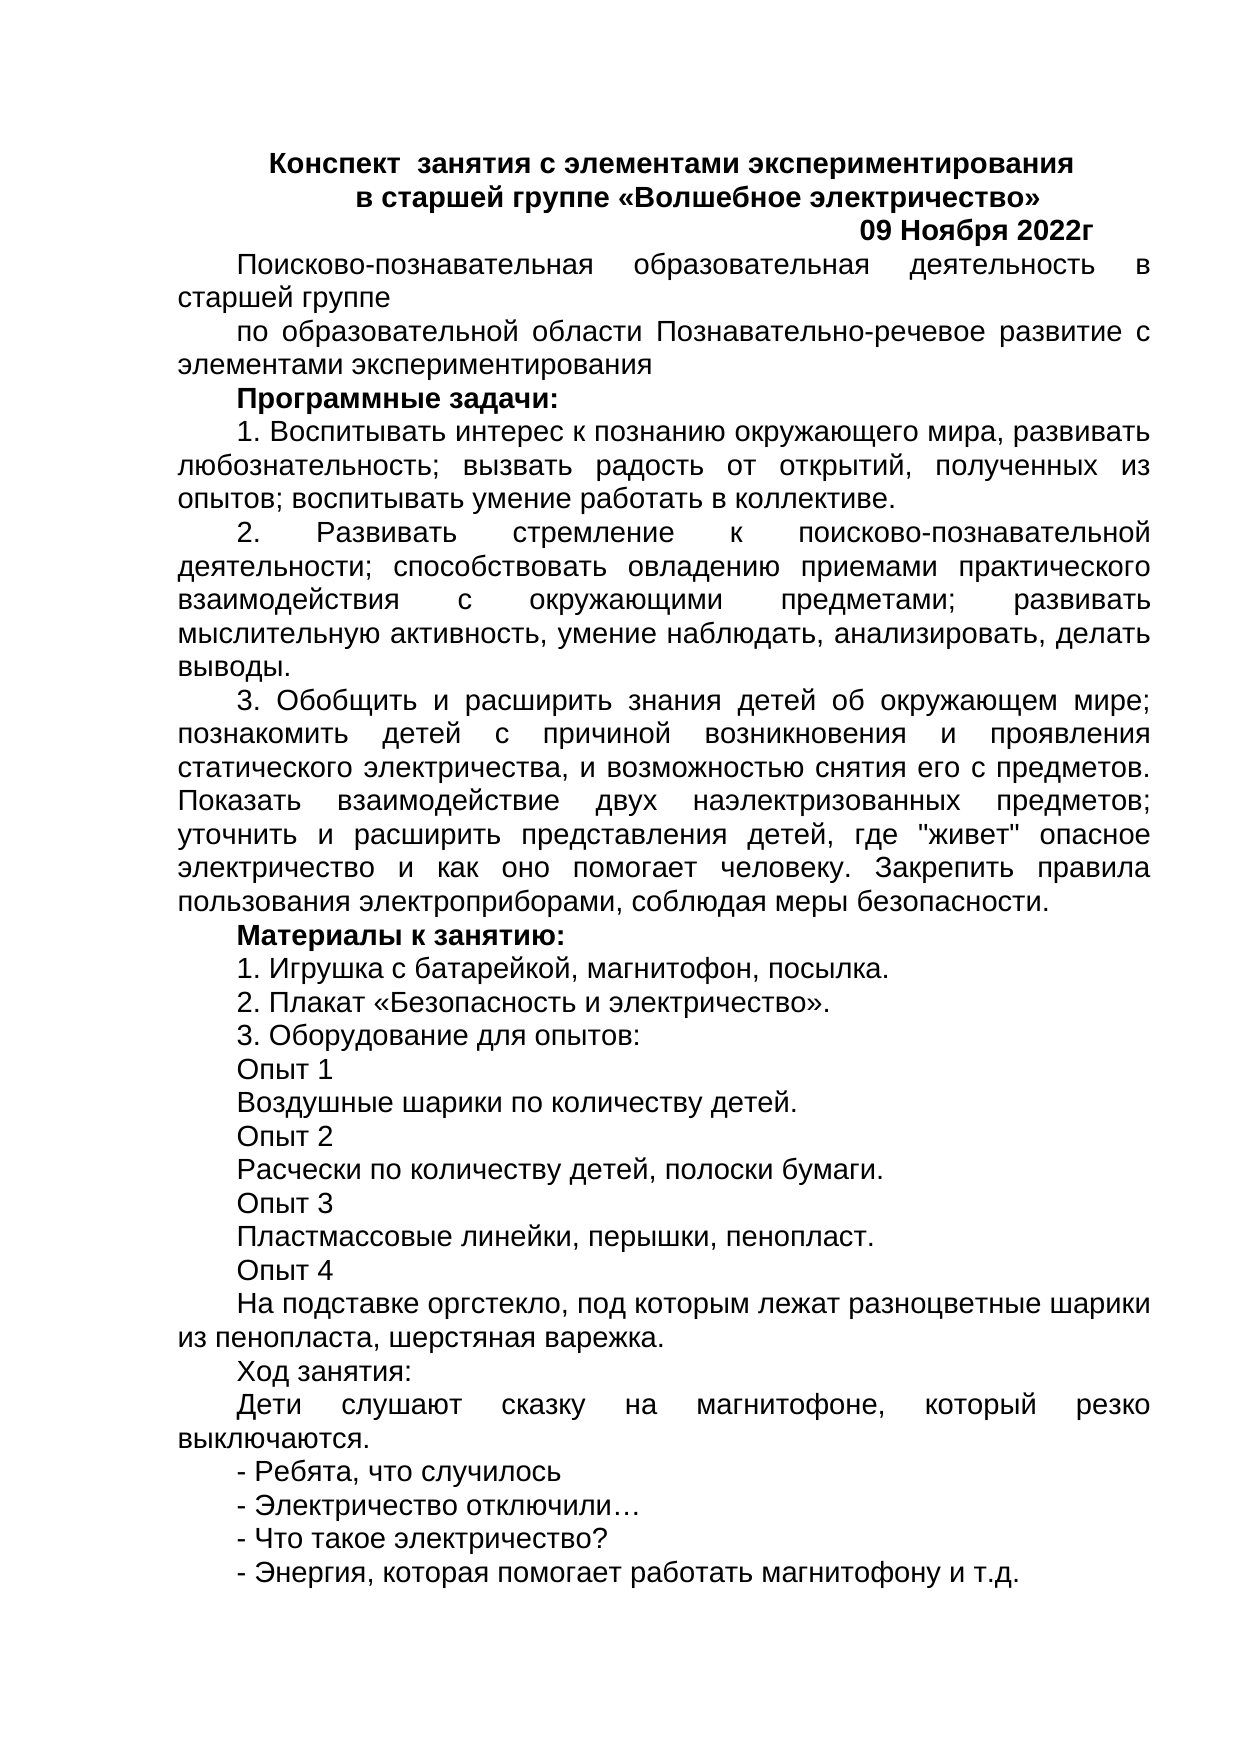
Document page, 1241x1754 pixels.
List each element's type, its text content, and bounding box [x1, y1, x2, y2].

text 2. Развивать стремление к поисково-познавательной деятельности; способствовать овладению приемами практического взаимодействия с окружающими предметами; развивать мыслительную активность, умение наблюдать, анализировать, делать выводы. [177, 515, 1152, 683]
text Программные задачи: [177, 381, 1152, 414]
text На подставке оргстекло, под которым лежат разноцветные шарики из пенопласта, шерстяная варежка. [177, 1287, 1152, 1354]
text - Что такое электричество? [177, 1521, 1152, 1555]
text 3. Оборудование для опытов: [177, 1018, 1152, 1052]
text Конспект занятия с элементами экспериментирования [177, 146, 1152, 180]
text Воздушные шарики по количеству детей. [177, 1085, 1152, 1119]
text - Энергия, которая помогает работать магнитофону и т.д. [177, 1555, 1152, 1588]
text 3. Обобщить и расширить знания детей об окружающем мире; познакомить детей с причиной возникновения и проявления статического электричества, и возможностью снятия его с предметов. Показать взаимодействие двух наэлектризованных предметов; уточнить и расширить представления детей, где "живет" опасное электричество и как оно помогает человеку. Закрепить правила пользования электроприборами, соблюдая меры безопасности. [177, 683, 1152, 918]
text 2. Плакат «Безопасность и электричество». [177, 985, 1152, 1018]
text 1. Воспитывать интерес к познанию окружающего мира, развивать любознательность; вызвать радость от открытий, полученных из опытов; воспитывать умение работать в коллективе. [177, 414, 1152, 515]
text в старшей группе «Волшебное электричество» [177, 180, 1152, 213]
text Материалы к занятию: [177, 918, 1152, 951]
text по образовательной области Познавательно-речевое развитие с элементами экспериментирования [177, 314, 1152, 381]
text Поисково-познавательная образовательная деятельность в старшей группе [177, 247, 1152, 314]
text Опыт 3 [177, 1186, 1152, 1219]
text Опыт 1 [177, 1052, 1152, 1085]
text - Электричество отключили… [177, 1488, 1152, 1521]
text Опыт 4 [177, 1253, 1152, 1287]
text Ход занятия: [177, 1354, 1152, 1387]
text - Ребята, что случилось [177, 1454, 1152, 1488]
text 09 Ноября 2022г [177, 213, 1152, 247]
text Расчески по количеству детей, полоски бумаги. [177, 1152, 1152, 1186]
text Пластмассовые линейки, перышки, пенопласт. [177, 1219, 1152, 1253]
text Дети слушают сказку на магнитофоне, который резко выключаются. [177, 1387, 1152, 1454]
text Опыт 2 [177, 1119, 1152, 1152]
text 1. Игрушка с батарейкой, магнитофон, посылка. [177, 951, 1152, 985]
